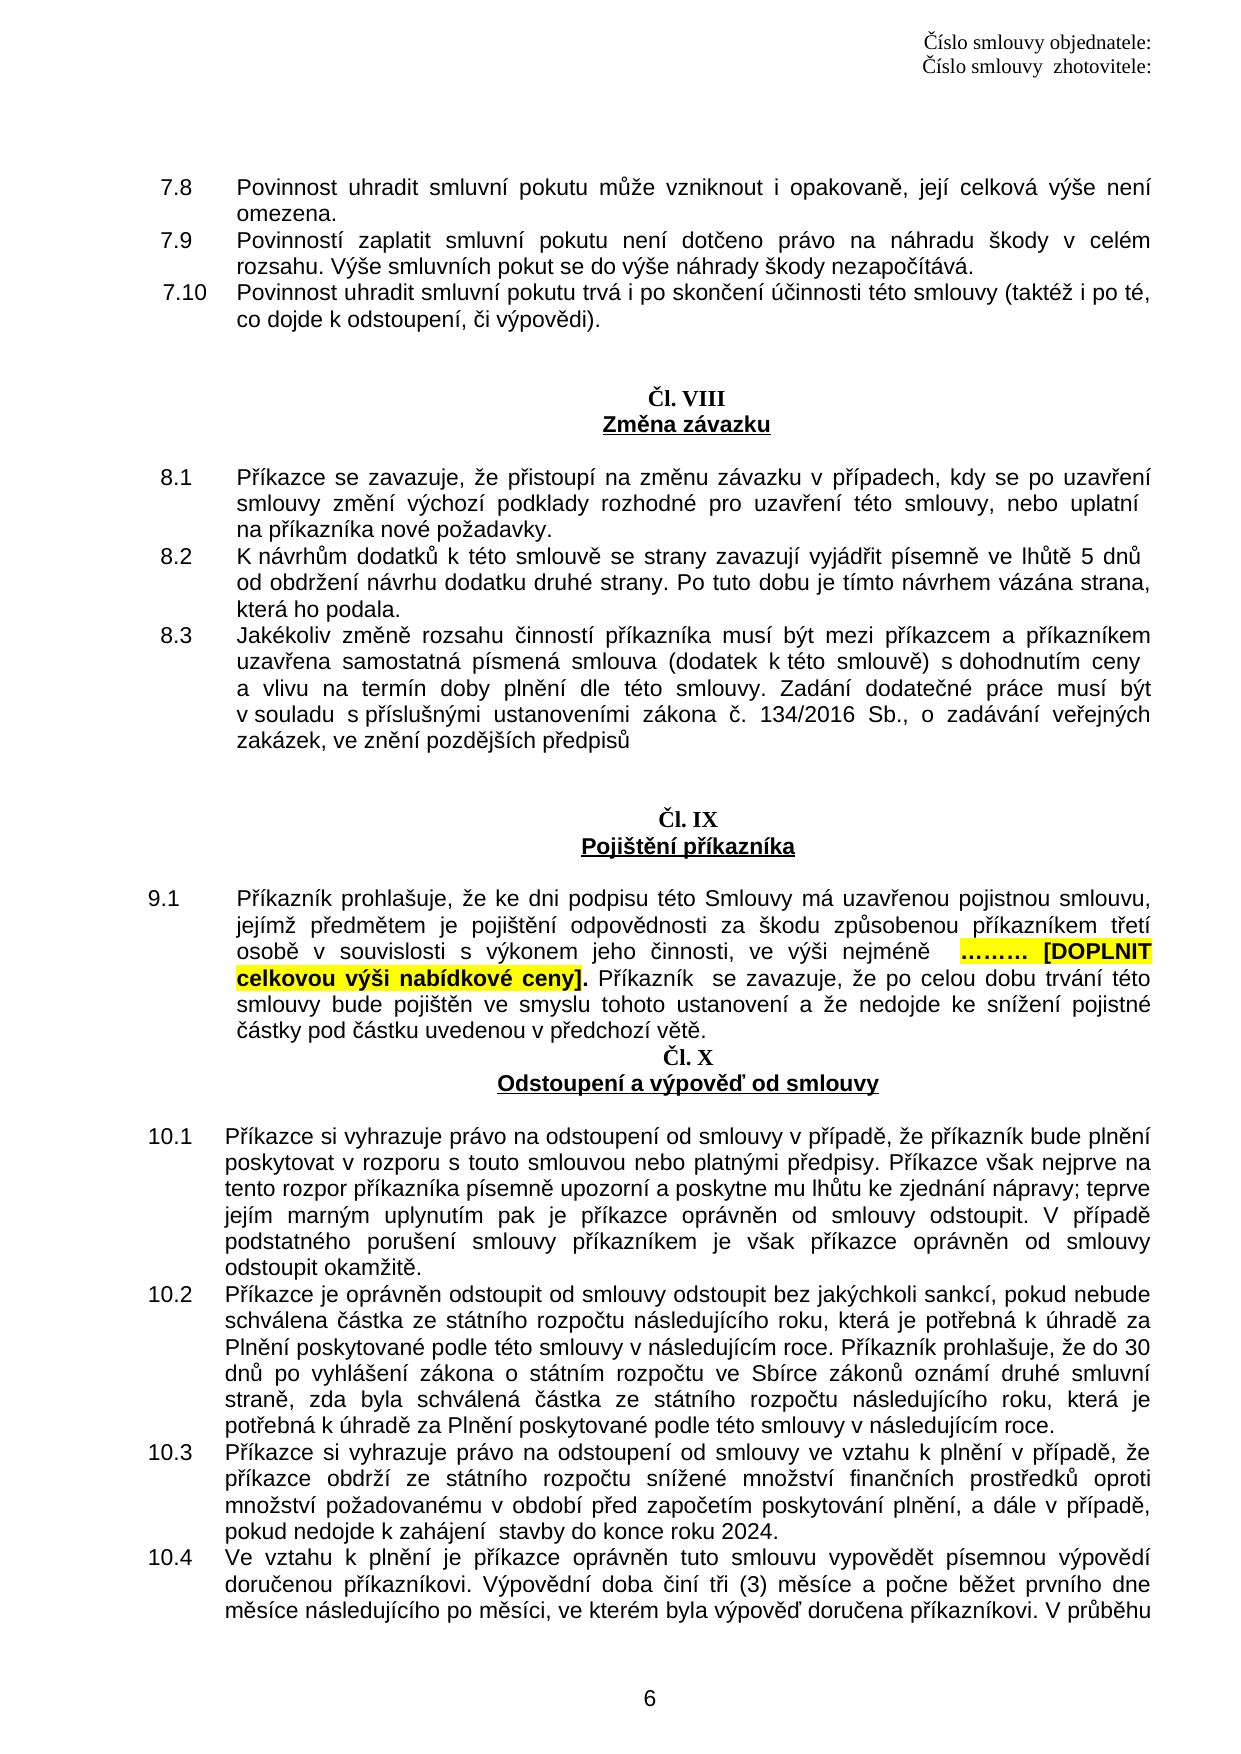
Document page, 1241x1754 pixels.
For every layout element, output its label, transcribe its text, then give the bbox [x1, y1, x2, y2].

text Čl. X [224, 1043, 1152, 1070]
list Povinností zaplatit smluvní pokutu není dotčeno právo na náhradu škody v celém rozsahu. Výše smluvních pokut se do výše náhrady škody nezapočítává. [192, 227, 1152, 279]
list Povinnost uhradit smluvní pokutu trvá i po skončení účinnosti této smlouvy (taktéž i po té, co dojde k odstoupení, či výpovědi). [207, 279, 1152, 332]
list Čl. VIII Změna závazku [222, 385, 1152, 437]
text 10.1 Příkazce si vyhrazuje právo na odstoupení od smlouvy v případě, že příkazník bude plnění poskytovat v rozporu s touto smlouvou nebo platnými předpisy. Příkazce však nejprve na tento rozpor příkazníka písemně upozorní a poskytne mu lhůtu ke zjednání nápravy; teprve jejím marným uplynutím pak je příkazce oprávněn od smlouvy odstoupit. V případě podstatného porušení smlouvy příkazníkem je však příkazce oprávněn od smlouvy odstoupit okamžitě. [148, 1123, 1152, 1281]
list Jakékoliv změně rozsahu činností příkazníka musí být mezi příkazcem a příkazníkem uzavřena samostatná písmená smlouva (dodatek k této smlouvě) s dohodnutím ceny a vlivu na termín doby plnění dle této smlouvy. Zadání dodatečné práce musí být v souladu s příslušnými ustanoveními zákona č. 134/2016 Sb., o zadávání veřejných zakázek, ve znění pozdějších předpisů [192, 622, 1152, 754]
text 10.2 Příkazce je oprávněn odstoupit od smlouvy odstoupit bez jakýchkoli sankcí, pokud nebude schválena částka ze státního rozpočtu následujícího roku, která je potřebná k úhradě za Plnění poskytované podle této smlouvy v následujícím roce. Příkazník prohlašuje, že do 30 dnů po vyhlášení zákona o státním rozpočtu ve Sbírce zákonů oznámí druhé smluvní straně, zda byla schválená částka ze státního rozpočtu následujícího roku, která je potřebná k úhradě za Plnění poskytované podle této smlouvy v následujícím roce. [148, 1281, 1152, 1439]
list K návrhům dodatků k této smlouvě se strany zavazují vyjádřit písemně ve lhůtě 5 dnů od obdržení návrhu dodatku druhé strany. Po tuto dobu je tímto návrhem vázána strana, která ho podala. [192, 543, 1152, 622]
list Příkazce se zavazuje, že přistoupí na změnu závazku v případech, kdy se po uzavření smlouvy změní výchozí podklady rozhodné pro uzavření této smlouvy, nebo uplatní na příkazníka nové požadavky. [192, 464, 1152, 543]
text 10.3 Příkazce si vyhrazuje právo na odstoupení od smlouvy ve vztahu k plnění v případě, že příkazce obdrží ze státního rozpočtu snížené množství finančních prostředků oproti množství požadovanému v období před započetím poskytování plnění, a dále v případě, pokud nedojde k zahájení stavby do konce roku 2024. [148, 1439, 1152, 1544]
text Čl. IX [224, 806, 1152, 833]
list Povinnost uhradit smluvní pokutu může vzniknout i opakovaně, její celková výše není omezena. [192, 174, 1152, 227]
text 9.1 Příkazník prohlašuje, že ke dni podpisu této Smlouvy má uzavřenou pojistnou smlouvu, jejímž předmětem je pojištění odpovědnosti za škodu způsobenou příkazníkem třetí osobě v souvislosti s výkonem jeho činnosti, ve výši nejméně ……… [DOPLNIT celkovou výši nabídkové ceny]. Příkazník se zavazuje, že po celou dobu trvání této smlouvy bude pojištěn ve smyslu tohoto ustanovení a že nedojde ke snížení pojistné částky pod částku uvedenou v předchozí větě. [148, 885, 1152, 1043]
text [148, 1544, 1152, 1623]
text Pojištění příkazníka [224, 833, 1152, 859]
text Odstoupení a výpověď od smlouvy [224, 1070, 1152, 1096]
